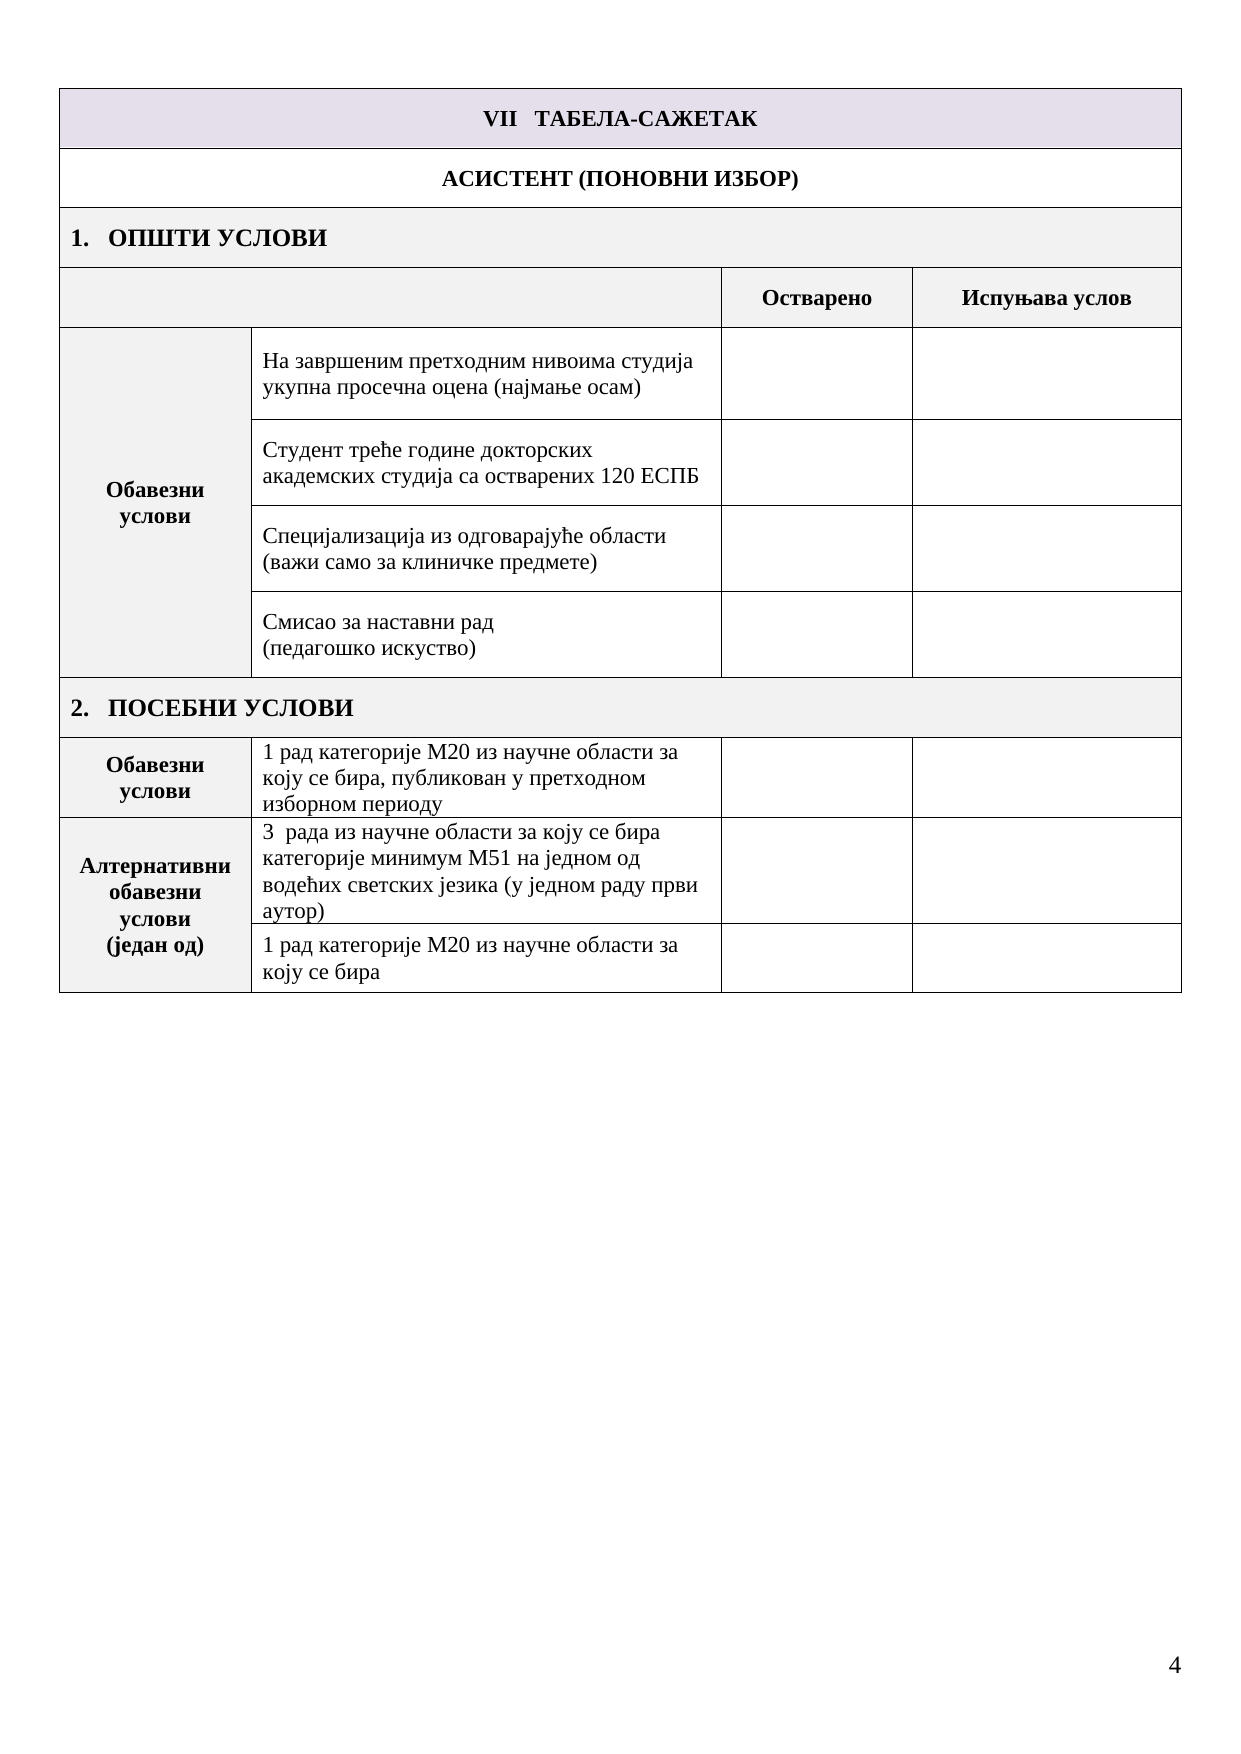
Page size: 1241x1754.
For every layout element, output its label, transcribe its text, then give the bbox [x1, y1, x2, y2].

table_cell AСИСТЕНТ (ПOНОВНИ ИЗБОР) [60, 149, 1181, 207]
table_header VII ТАБЕЛА-САЖЕТАК [60, 89, 1181, 147]
table_cell [722, 592, 912, 677]
table_cell [722, 818, 912, 923]
table_cell [913, 506, 1181, 591]
table_cell [722, 506, 912, 591]
table_cell Алтернативни обавезни услови (један од) [60, 818, 251, 992]
table_cell [722, 328, 912, 419]
table_cell ПОСЕБНИ УСЛОВИ [60, 678, 1181, 737]
table_cell 3 рада из научне области за коју се бира категорије минимум М51 на једном од водећих светских језика (у једном раду први аутор) [252, 818, 721, 923]
table_cell [913, 738, 1181, 817]
table_cell [722, 738, 912, 817]
table_cell Обавезни услови [60, 738, 251, 817]
table_cell 1 рад категорије М20 из научне области за коју се бира, публикован у претходном изборном периоду [252, 738, 721, 817]
table_cell 1 рад категорије М20 из научне области за коју се бира [252, 924, 721, 992]
table_cell Студент треће године докторских академских студија са остварених 120 ЕСПБ [252, 420, 721, 505]
table_cell Испуњава услов [913, 268, 1181, 327]
table_cell [60, 268, 721, 327]
table_cell На завршеним претходним нивоима студија укупна просечна оцена (најмање осам) [252, 328, 721, 419]
table_cell Смисао за наставни рад (педагошко искуство) [252, 592, 721, 677]
table_cell [913, 420, 1181, 505]
table_cell Остварено [722, 268, 912, 327]
table_cell Обавезни услови [60, 328, 251, 677]
table_cell [722, 924, 912, 992]
table_cell [913, 328, 1181, 419]
table_cell Специјализација из одговарајуће области (важи само за клиничке предмете) [252, 506, 721, 591]
table_cell [913, 818, 1181, 923]
table_cell ОПШТИ УСЛОВИ [60, 208, 1181, 267]
table_cell [913, 592, 1181, 677]
table_cell [722, 420, 912, 505]
table_cell [913, 924, 1181, 992]
